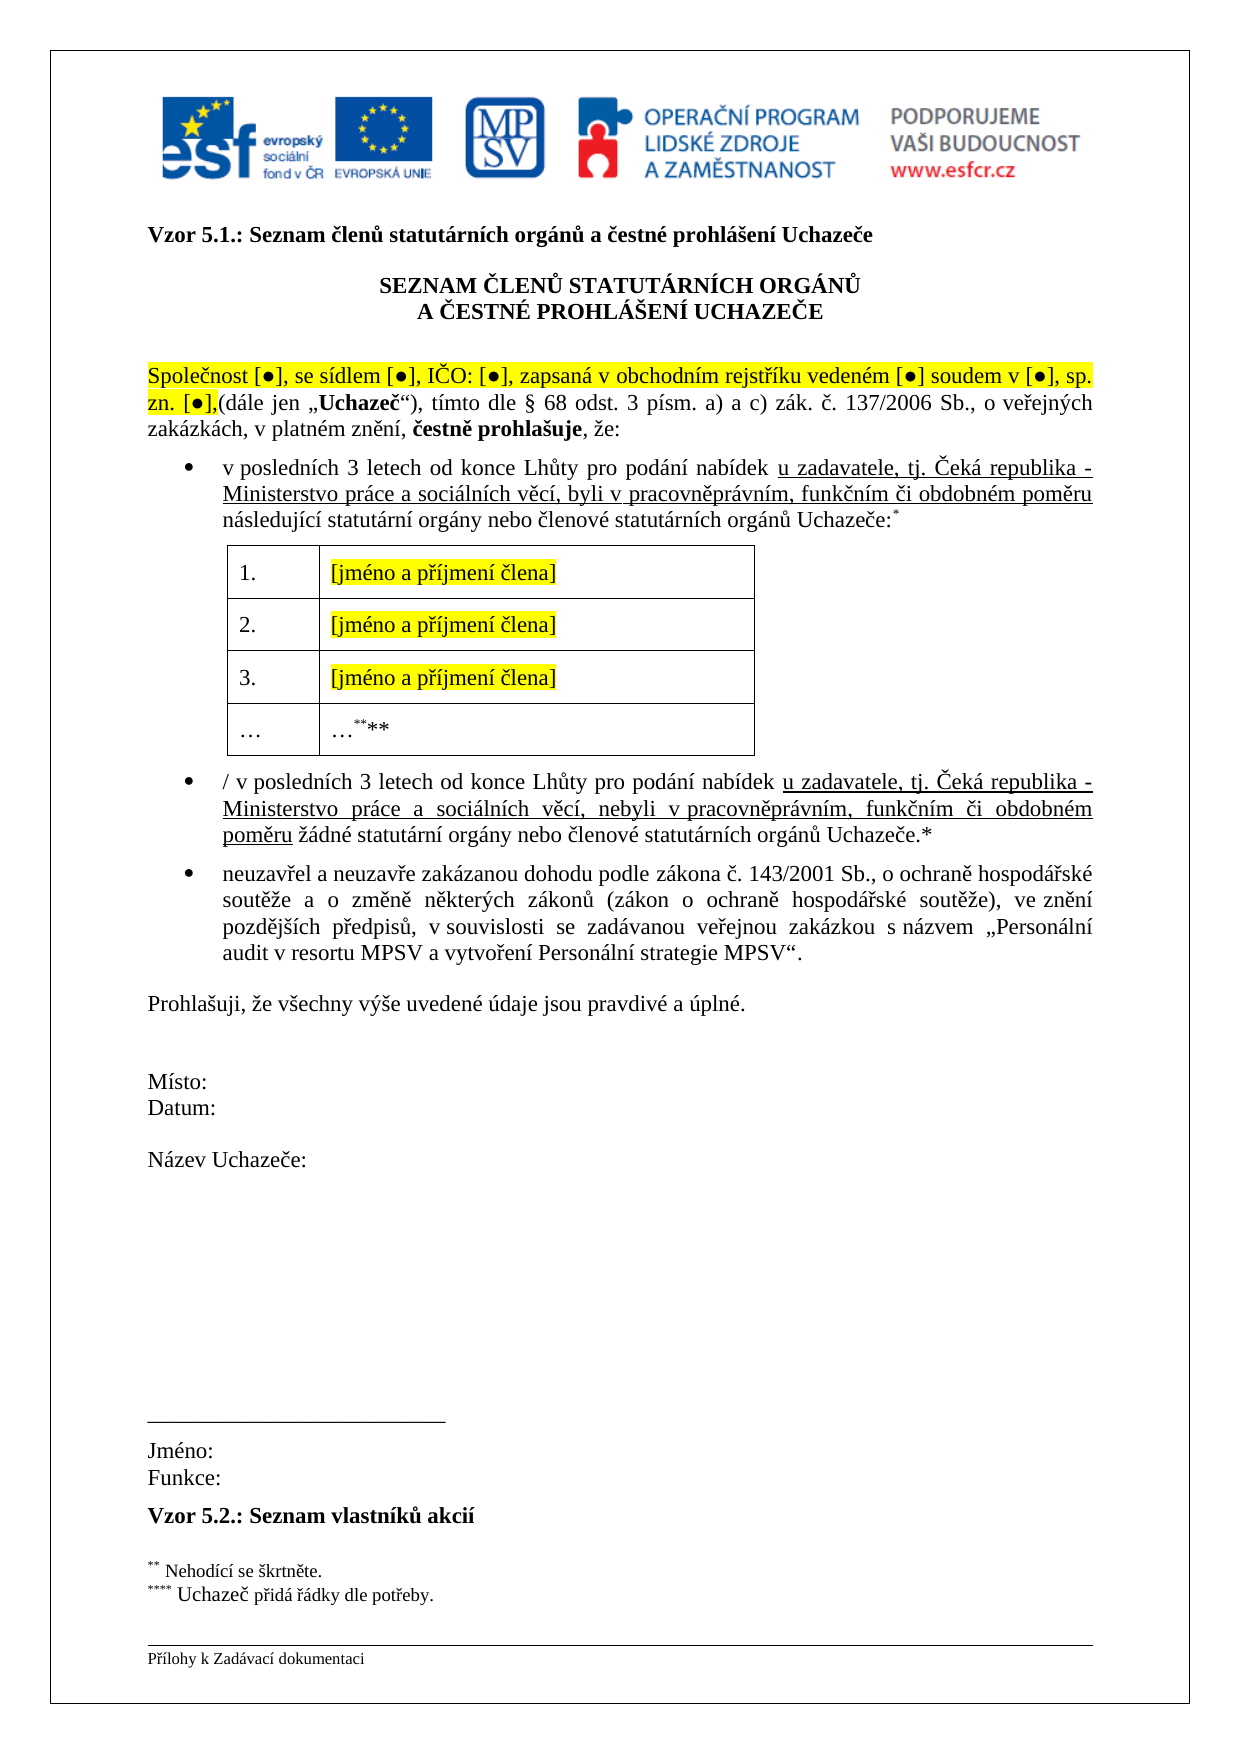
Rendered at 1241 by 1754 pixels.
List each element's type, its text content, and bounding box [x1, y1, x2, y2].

text Prohlašuji, že všechny výše uvedené údaje jsou pravdivé a úplné. [147, 990, 1093, 1017]
text Společnost [●], se sídlem [●], IČO: [●], zapsaná v obchodním rejstříku vedeném [●] soudem v [●], sp. zn. [●],(dále jen „Uchazeč“), tímto dle § 68 odst. 3 písm. a) a c) zák. č. 137/2006 Sb., o veřejných zakázkách, v platném znění, čestně prohlašuje, že: [147, 362, 1093, 441]
table_cell …** [320, 704, 754, 755]
table_cell 3. [228, 651, 319, 702]
text Jméno: Funkce: [147, 1437, 1093, 1490]
table_header 1. [228, 546, 319, 598]
text Vzor 5.1.: Seznam členů statutárních orgánů a čestné prohlášení Uchazeče [147, 221, 1093, 247]
list neuzavřel a neuzavře zakázanou dohodu podle zákona č. 143/2001 Sb., o ochraně hospodářské soutěže a o změně některých zákonů (zákon o ochraně hospodářské soutěže), ve znění pozdějších předpisů, v souvislosti se zadávanou veřejnou zakázkou s názvem „Personální audit v resortu MPSV a vytvoření Personální strategie MPSV“. [185, 860, 1093, 965]
table_header [jméno a příjmení člena] [320, 546, 754, 598]
list / v posledních 3 letech od konce Lhůty pro podání nabídek u zadavatele, tj. Čeká republika - Ministerstvo práce a sociálních věcí, nebyli v pracovněprávním, funkčním či obdobném poměru žádné statutární orgány nebo členové statutárních orgánů Uchazeče.* [185, 768, 1093, 847]
text Název Uchazeče: [147, 1146, 1093, 1172]
table_cell 2. [228, 599, 319, 650]
text Místo: Datum: [147, 1068, 1093, 1121]
list v posledních 3 letech od konce Lhůty pro podání nabídek u zadavatele, tj. Čeká republika - Ministerstvo práce a sociálních věcí, byli v pracovněprávním, funkčním či obdobném poměru následující statutární orgány nebo členové statutárních orgánů Uchazeče:* [185, 454, 1093, 533]
table_cell [jméno a příjmení člena] [320, 599, 754, 650]
text SEZNAM ČLENŮ STATUTÁRNÍCH ORGÁNŮ A ČESTNÉ PROHLÁŠENÍ UCHAZEČE [147, 272, 1093, 325]
table_cell … [228, 704, 319, 755]
table_cell [jméno a příjmení člena] [320, 651, 754, 702]
text Vzor 5.2.: Seznam vlastníků akcií [147, 1503, 1093, 1529]
text __________________________ [147, 1398, 1093, 1425]
